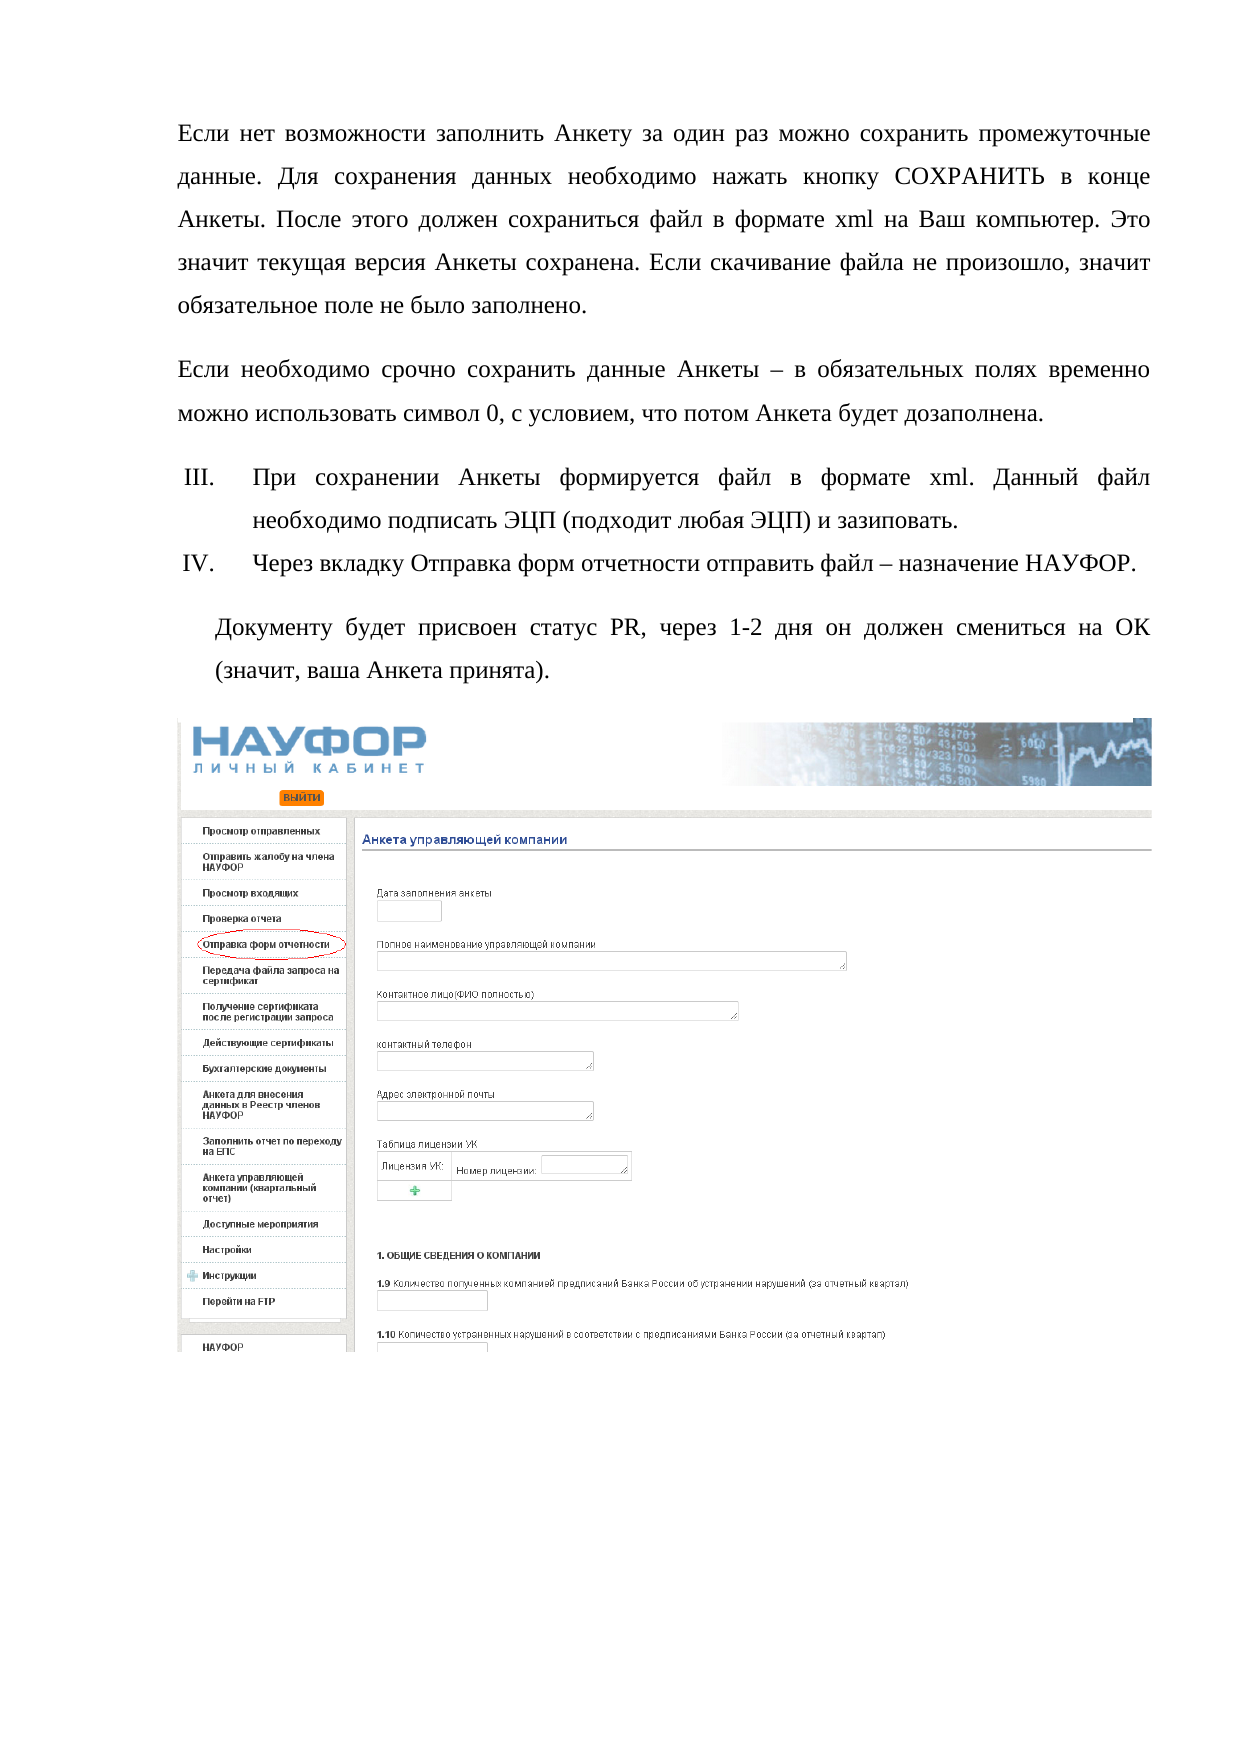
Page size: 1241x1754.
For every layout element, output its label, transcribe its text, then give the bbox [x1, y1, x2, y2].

text Если необходимо срочно сохранить данные Анкеты – в обязательных полях временно можно использовать символ 0, с условием, что потом Анкета будет дозаполнена. [177, 354, 1152, 426]
list При сохранении Анкеты формируется файл в формате xml. Данный файл необходимо подписать ЭЦП (подходит любая ЭЦП) и зазиповать. [215, 462, 1152, 533]
text Документу будет присвоен статус PR, через 1-2 дня он должен смениться на ОК (значит, ваша Анкета принята). [215, 612, 1152, 684]
picture [177, 718, 1152, 1352]
text Если нет возможности заполнить Анкету за один раз можно сохранить промежуточные данные. Для сохранения данных необходимо нажать кнопку СОХРАНИТЬ в конце Анкеты. После этого должен сохраниться файл в формате xml на Ваш компьютер. Это значит текущая версия Анкеты сохранена. Если скачивание файла не произошло, значит обязательное поле не было заполнено. [177, 118, 1152, 319]
list Через вкладку Отправка форм отчетности отправить файл – назначение НАУФОР. [215, 548, 1152, 577]
